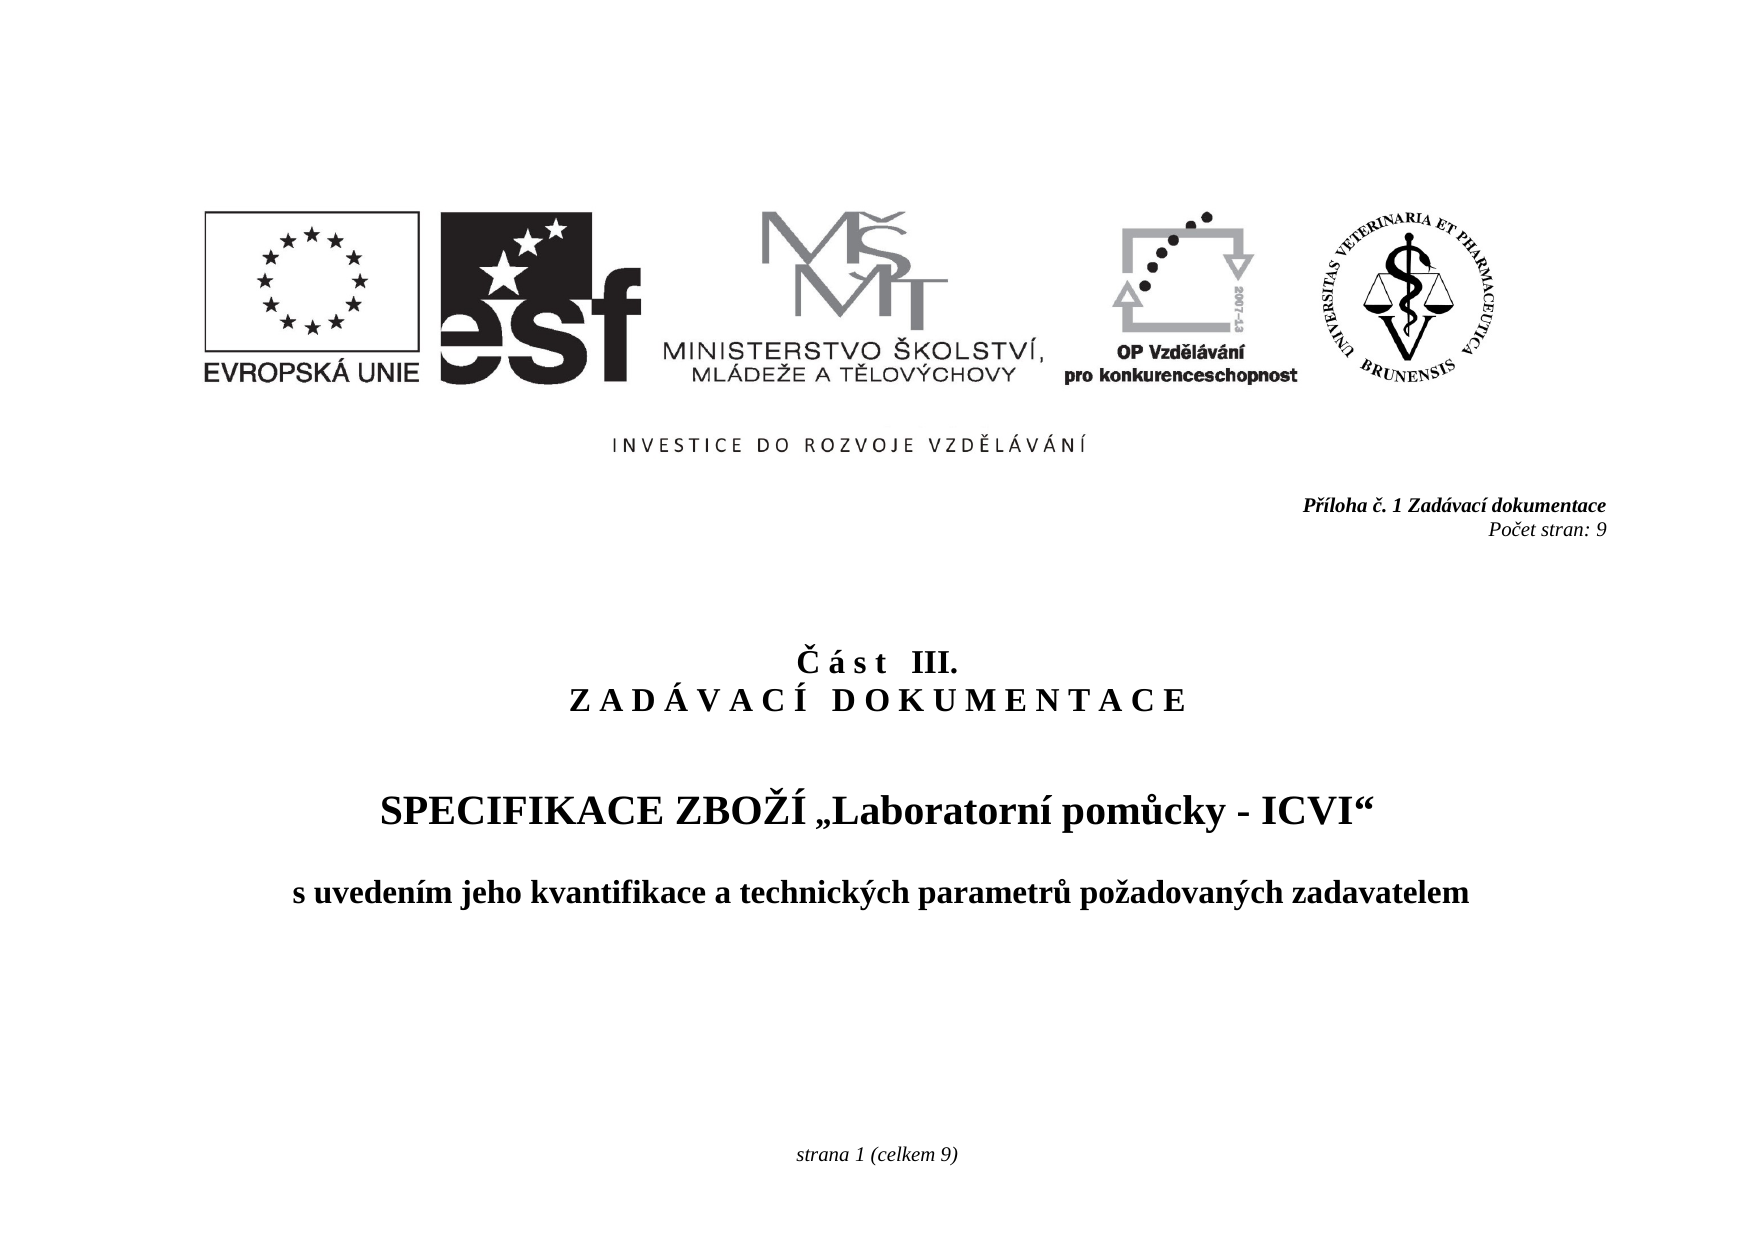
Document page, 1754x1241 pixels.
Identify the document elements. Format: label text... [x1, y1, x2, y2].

text Z A D Á V A C Í D O K U M E N T A C E [148, 680, 1606, 719]
picture [147, 149, 1550, 494]
text Počet stran: 9 [148, 517, 1606, 541]
text Příloha č. 1 Zadávací dokumentace [148, 493, 1606, 517]
text SPECIFIKACE zboží „Laboratorní pomůcky - ICVI“ [148, 786, 1606, 834]
text s uvedením jeho kvantifikace a technických parametrů požadovaných zadavatelem [148, 872, 1606, 910]
text Č á s t III. [148, 642, 1606, 680]
